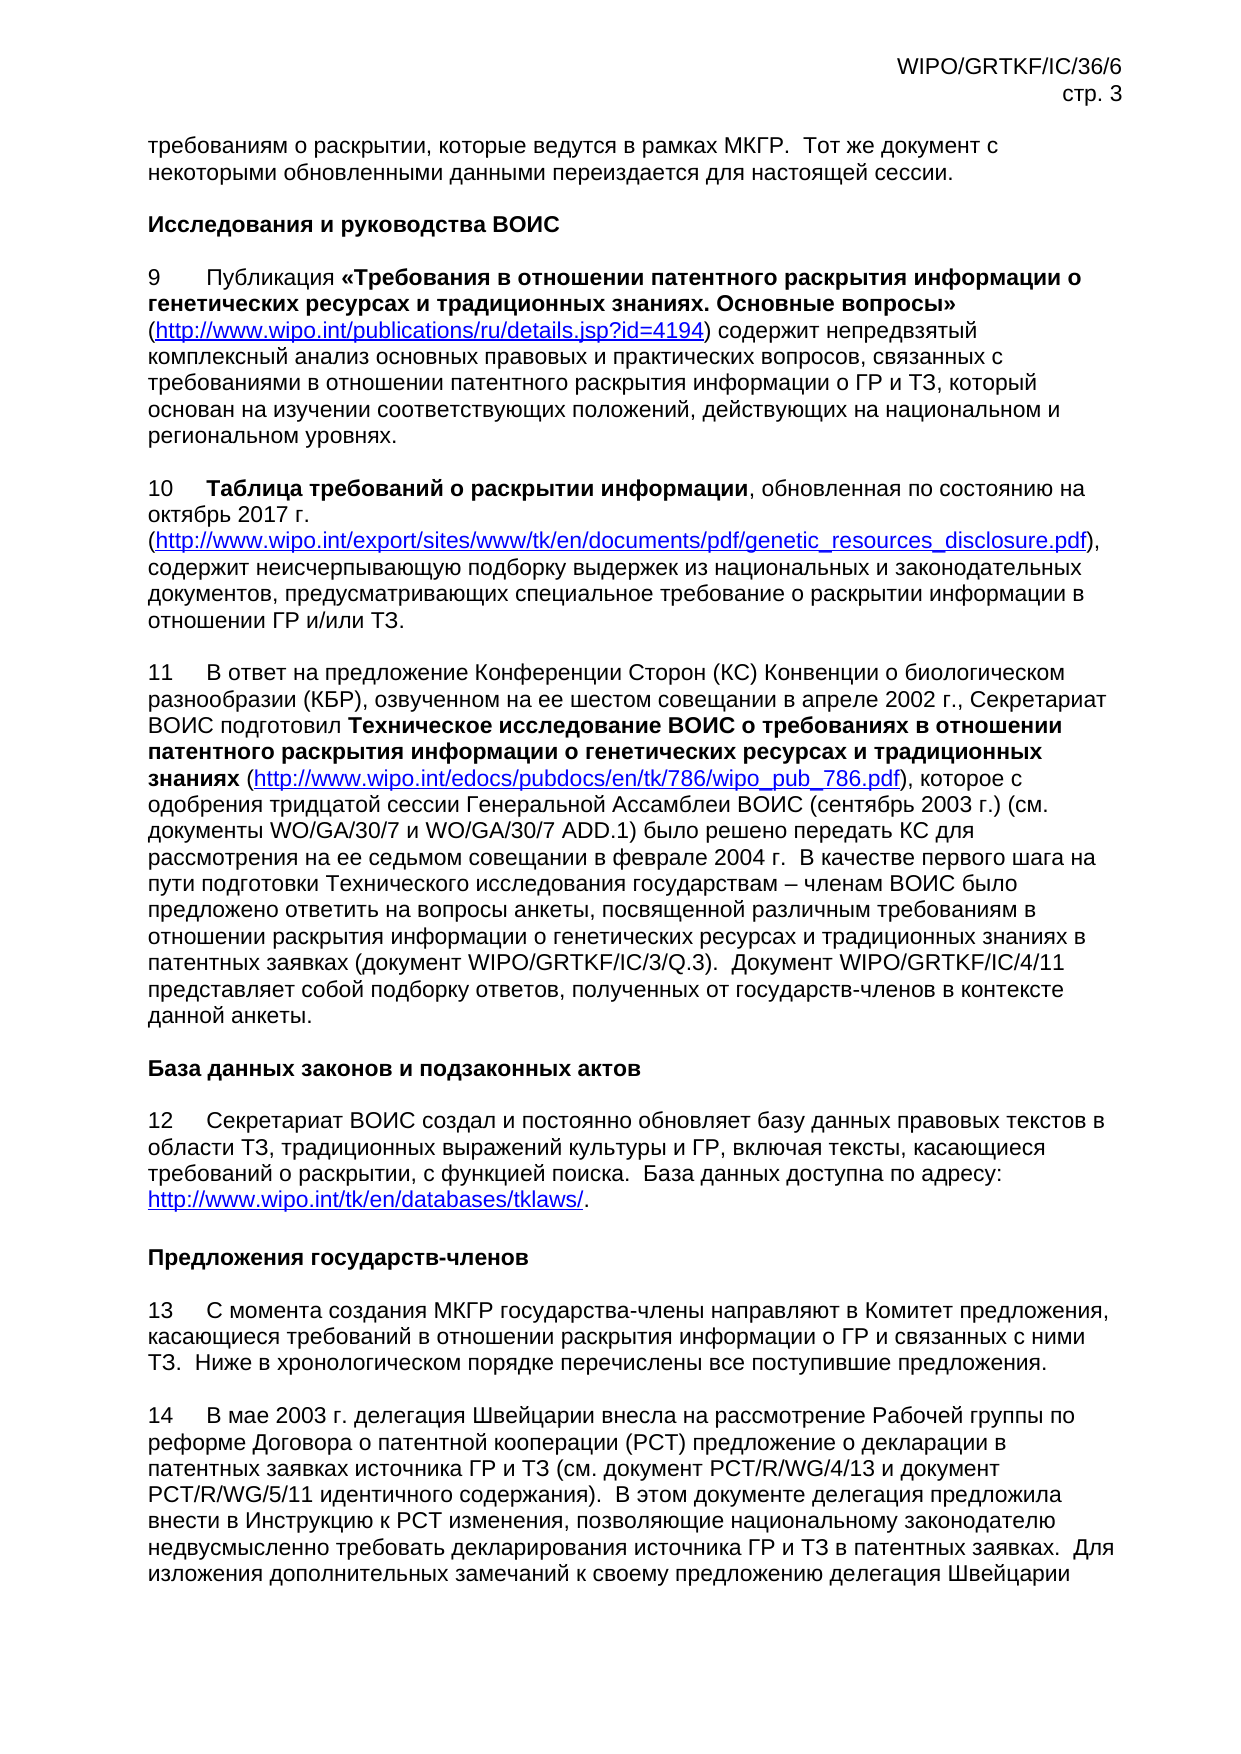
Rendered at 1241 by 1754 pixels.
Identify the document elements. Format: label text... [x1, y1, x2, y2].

text Таблица требований о раскрытии информации, обновленная по состоянию на октябрь 2017 г. (http://www.wipo.int/export/sites/www/tk/en/documents/pdf/genetic_resources_disclosure.pdf), содержит неисчерпывающую подборку выдержек из национальных и законодательных документов, предусматривающих специальное требование о раскрытии информации в отношении ГР и/или ТЗ. [148, 475, 1122, 633]
text В ответ на предложение Конференции Сторон (КС) Конвенции о биологическом разнообразии (КБР), озвученном на ее шестом совещании в апреле 2002 г., Секретариат ВОИС подготовил Техническое исследование ВОИС о требованиях в отношении патентного раскрытия информации о генетических ресурсах и традиционных знаниях (http://www.wipo.int/edocs/pubdocs/en/tk/786/wipo_pub_786.pdf), которое с одобрения тридцатой сессии Генеральной Ассамблеи ВОИС (сентябрь 2003 г.) (см. документы WO/GA/30/7 и WO/GA/30/7 ADD.1) было решено передать КС для рассмотрения на ее седьмом совещании в феврале 2004 г. В качестве первого шага на пути подготовки Технического исследования государствам – членам ВОИС было предложено ответить на вопросы анкеты, посвященной различным требованиям в отношении раскрытия информации о генетических ресурсах и традиционных знаниях в патентных заявках (документ WIPO/GRTKF/IC/3/Q.3). Документ WIPO/GRTKF/IC/4/11 представляет собой подборку ответов, полученных от государств-членов в контексте данной анкеты. [148, 659, 1122, 1028]
text Исследования и руководства ВОИС [148, 211, 1122, 238]
text Публикация «Требования в отношении патентного раскрытия информации о генетических ресурсах и традиционных знаниях. Основные вопросы» (http://www.wipo.int/publications/ru/details.jsp?id=4194) содержит непредвзятый комплексный анализ основных правовых и практических вопросов, связанных с требованиями в отношении патентного раскрытия информации о ГР и ТЗ, который основан на изучении соответствующих положений, действующих на национальном и региональном уровнях. [148, 264, 1122, 448]
text Секретариат ВОИС создал и постоянно обновляет базу данных правовых текстов в области ТЗ, традиционных выражений культуры и ГР, включая тексты, касающиеся требований о раскрытии, с функцией поиска. База данных доступна по адресу: http://www.wipo.int/tk/en/databases/tklaws/. [148, 1107, 1122, 1213]
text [148, 1402, 1122, 1587]
text С момента создания МКГР государства-члены направляют в Комитет предложения, касающиеся требований в отношении раскрытия информации о ГР и связанных с ними ТЗ. Ниже в хронологическом порядке перечислены все поступившие предложения. [148, 1297, 1122, 1376]
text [148, 132, 1122, 185]
text База данных законов и подзаконных актов [148, 1054, 1122, 1081]
text Предложения государств-членов [148, 1244, 1122, 1270]
